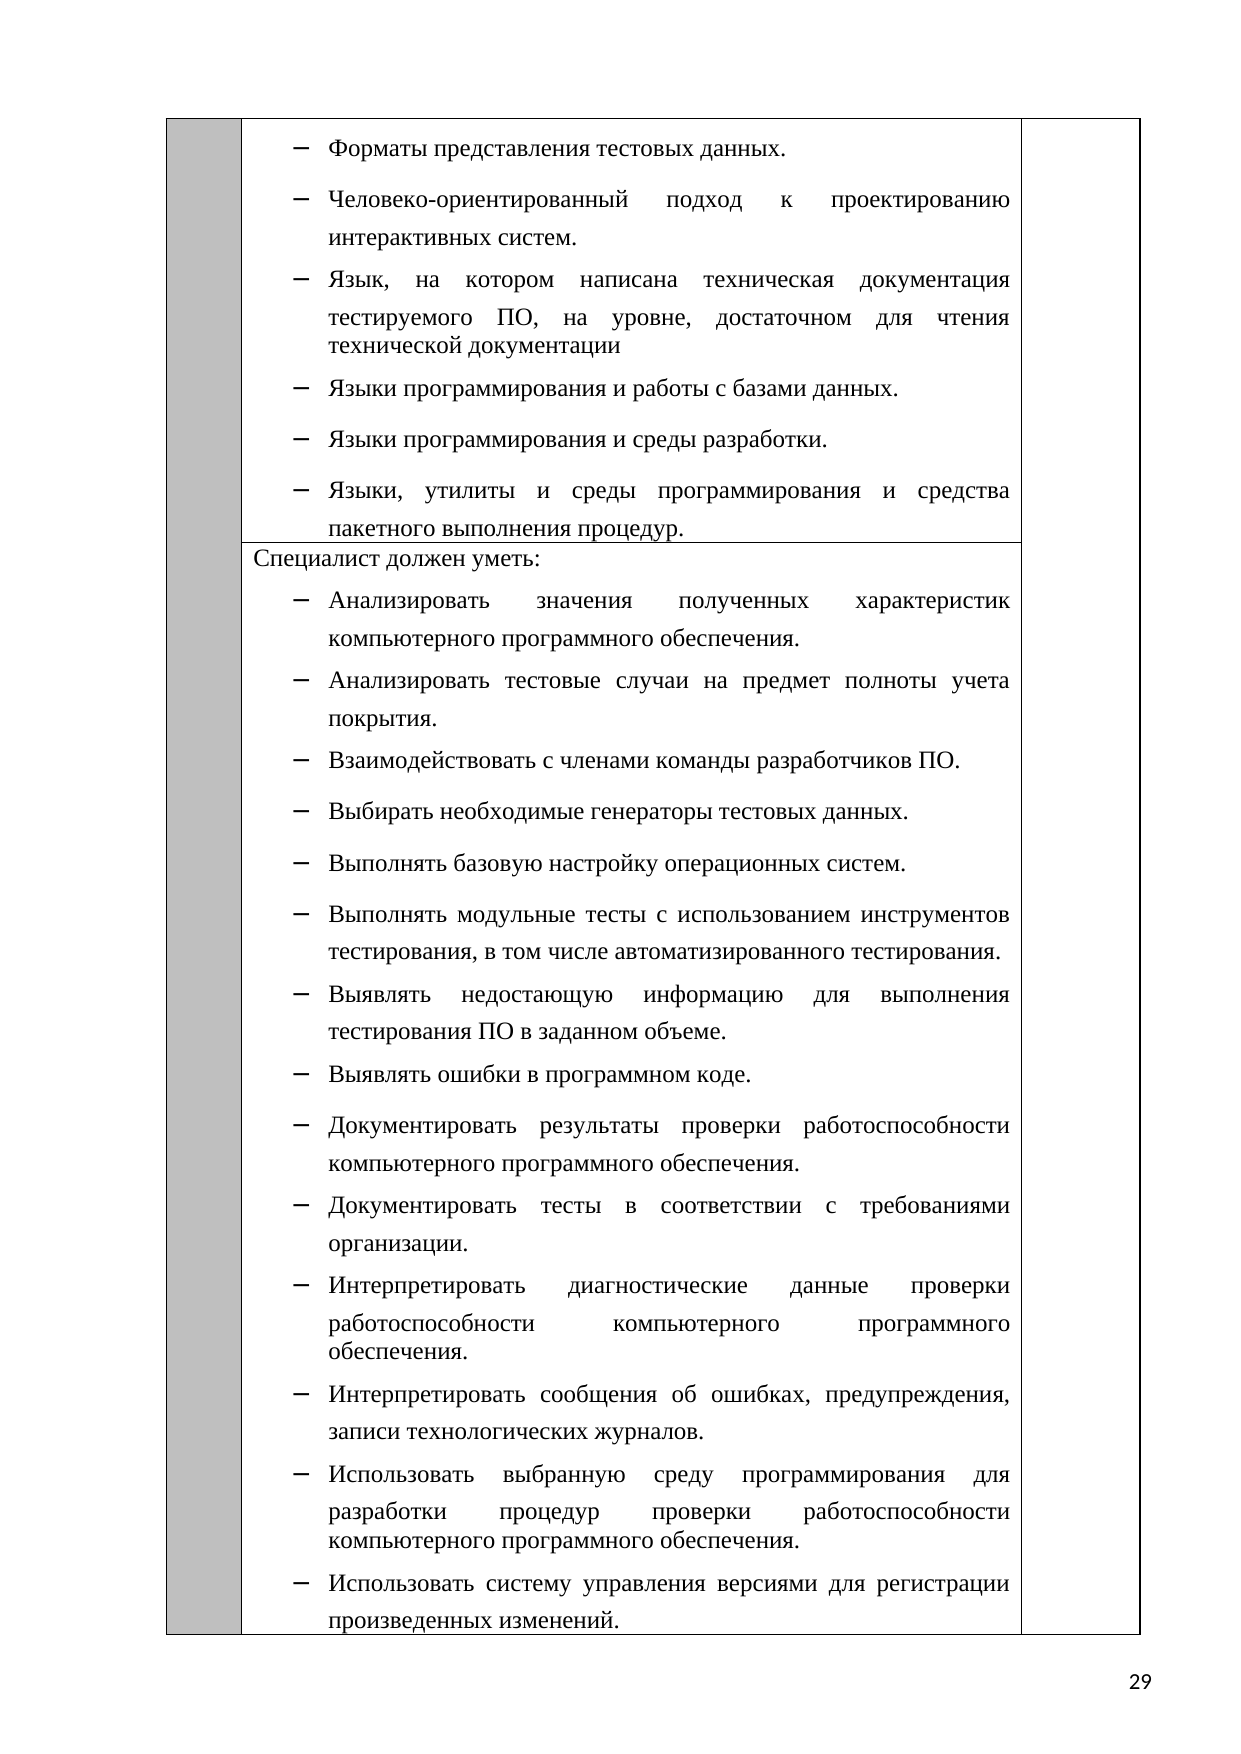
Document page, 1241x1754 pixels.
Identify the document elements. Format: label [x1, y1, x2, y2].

table_cell [1022, 119, 1139, 1634]
table_cell [242, 543, 1021, 1634]
table_cell [242, 119, 1021, 542]
